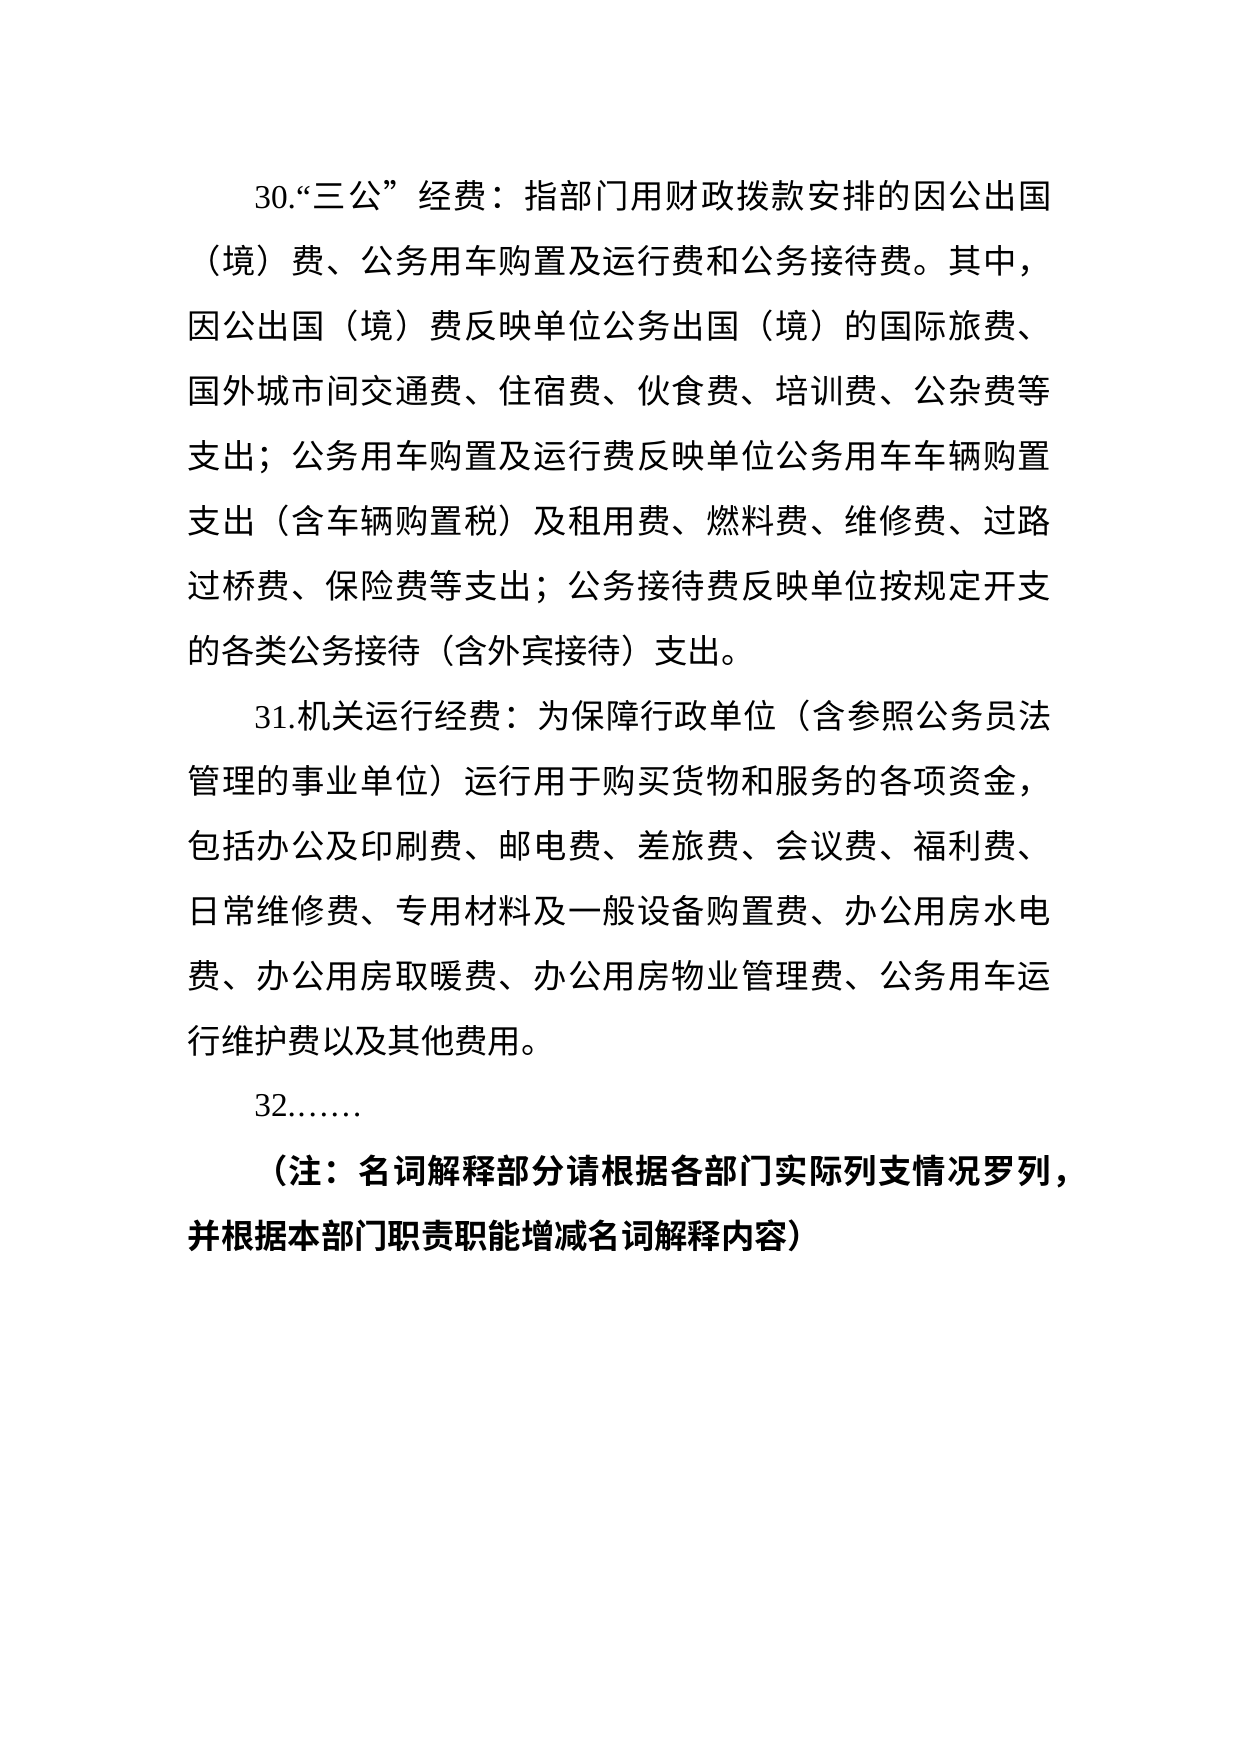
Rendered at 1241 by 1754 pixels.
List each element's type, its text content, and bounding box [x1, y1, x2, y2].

text 32.…… [187, 1072, 1053, 1137]
text 31.机关运行经费：为保障行政单位（含参照公务员法管理的事业单位）运行用于购买货物和服务的各项资金，包括办公及印刷费、邮电费、差旅费、会议费、福利费、日常维修费、专用材料及一般设备购置费、办公用房水电费、办公用房取暖费、办公用房物业管理费、公务用车运行维护费以及其他费用。 [187, 682, 1053, 1072]
text （注：名词解释部分请根据各部门实际列支情况罗列，并根据本部门职责职能增减名词解释内容） [187, 1137, 1053, 1267]
text 30.“三公”经费：指部门用财政拨款安排的因公出国（境）费、公务用车购置及运行费和公务接待费。其中，因公出国（境）费反映单位公务出国（境）的国际旅费、国外城市间交通费、住宿费、伙食费、培训费、公杂费等支出；公务用车购置及运行费反映单位公务用车车辆购置支出（含车辆购置税）及租用费、燃料费、维修费、过路过桥费、保险费等支出；公务接待费反映单位按规定开支的各类公务接待（含外宾接待）支出。 [187, 162, 1053, 682]
